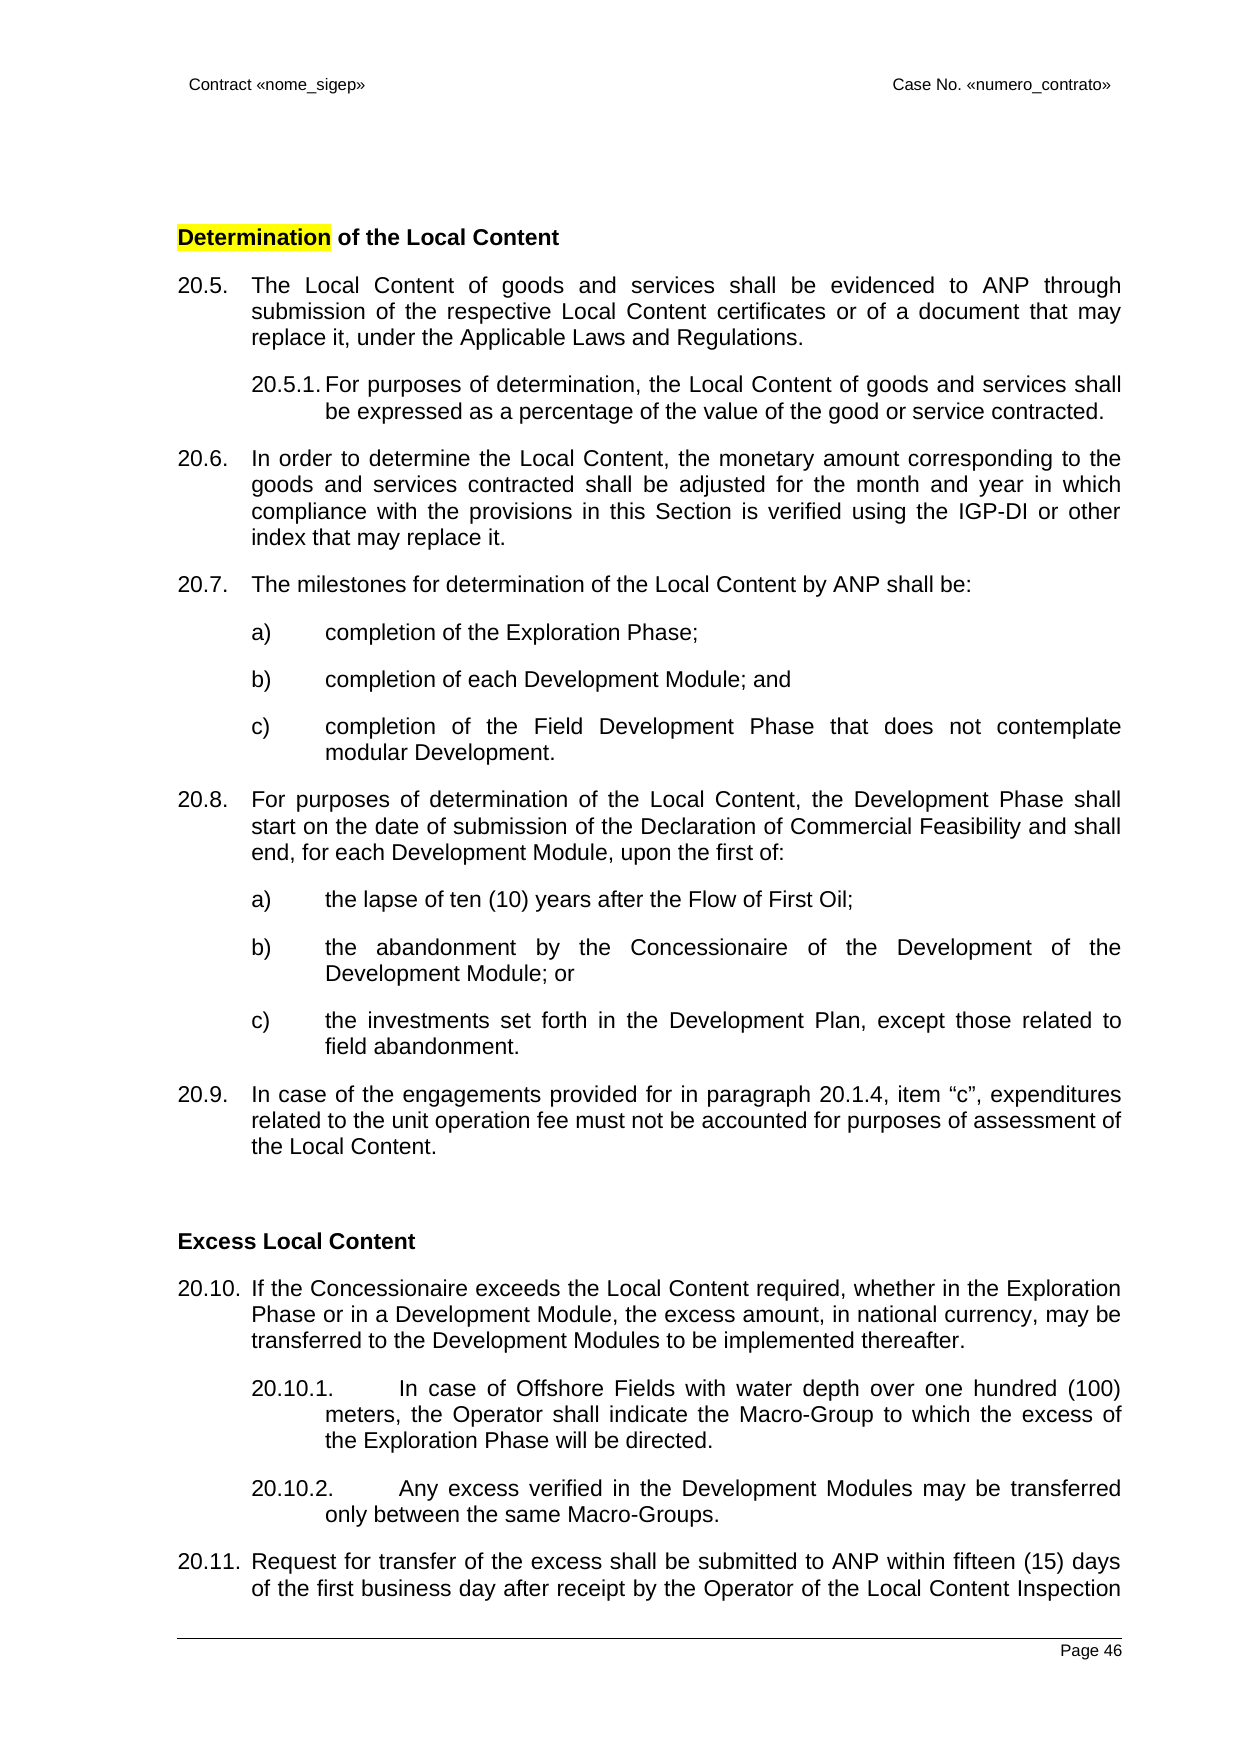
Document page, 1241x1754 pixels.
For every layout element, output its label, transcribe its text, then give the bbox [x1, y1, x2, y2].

text In case of Offshore Fields with water depth over one hundred (100) meters, the Operator shall indicate the Macro-Group to which the excess of the Exploration Phase will be directed. [251, 1375, 1122, 1454]
list completion of the Exploration Phase; [251, 618, 1122, 645]
text The Local Content of goods and services shall be evidenced to ANP through submission of the respective Local Content certificates or of a document that may replace it, under the Applicable Laws and Regulations. [177, 272, 1122, 351]
text Excess Local Content [177, 1228, 1122, 1254]
list the investments set forth in the Development Plan, except those related to field abandonment. [251, 1007, 1122, 1060]
list completion of each Development Module; and [251, 666, 1122, 692]
text If the Concessionaire exceeds the Local Content required, whether in the Exploration Phase or in a Development Module, the excess amount, in national currency, may be transferred to the Development Modules to be implemented thereafter. [177, 1275, 1122, 1354]
text Determination of the Local Content [331, 224, 1122, 251]
list completion of the Field Development Phase that does not contemplate modular Development. [251, 713, 1122, 766]
list the abandonment by the Concessionaire of the Development of the Development Module; or [251, 933, 1122, 986]
text In case of the engagements provided for in paragraph 20.1.4, item “c”, expenditures related to the unit operation fee must not be accounted for purposes of assessment of the Local Content. [177, 1081, 1122, 1159]
text For purposes of determination, the Local Content of goods and services shall be expressed as a percentage of the value of the good or service contracted. [251, 371, 1122, 424]
text For purposes of determination of the Local Content, the Development Phase shall start on the date of submission of the Declaration of Commercial Feasibility and shall end, for each Development Module, upon the first of: [177, 786, 1122, 865]
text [177, 1548, 1122, 1601]
text Any excess verified in the Development Modules may be transferred only between the same Macro-Groups. [251, 1474, 1122, 1527]
text In order to determine the Local Content, the monetary amount corresponding to the goods and services contracted shall be adjusted for the month and year in which compliance with the provisions in this Section is verified using the IGP-DI or other index that may replace it. [177, 445, 1122, 550]
list the lapse of ten (10) years after the Flow of First Oil; [251, 886, 1122, 913]
text The milestones for determination of the Local Content by ANP shall be: [177, 571, 1122, 598]
